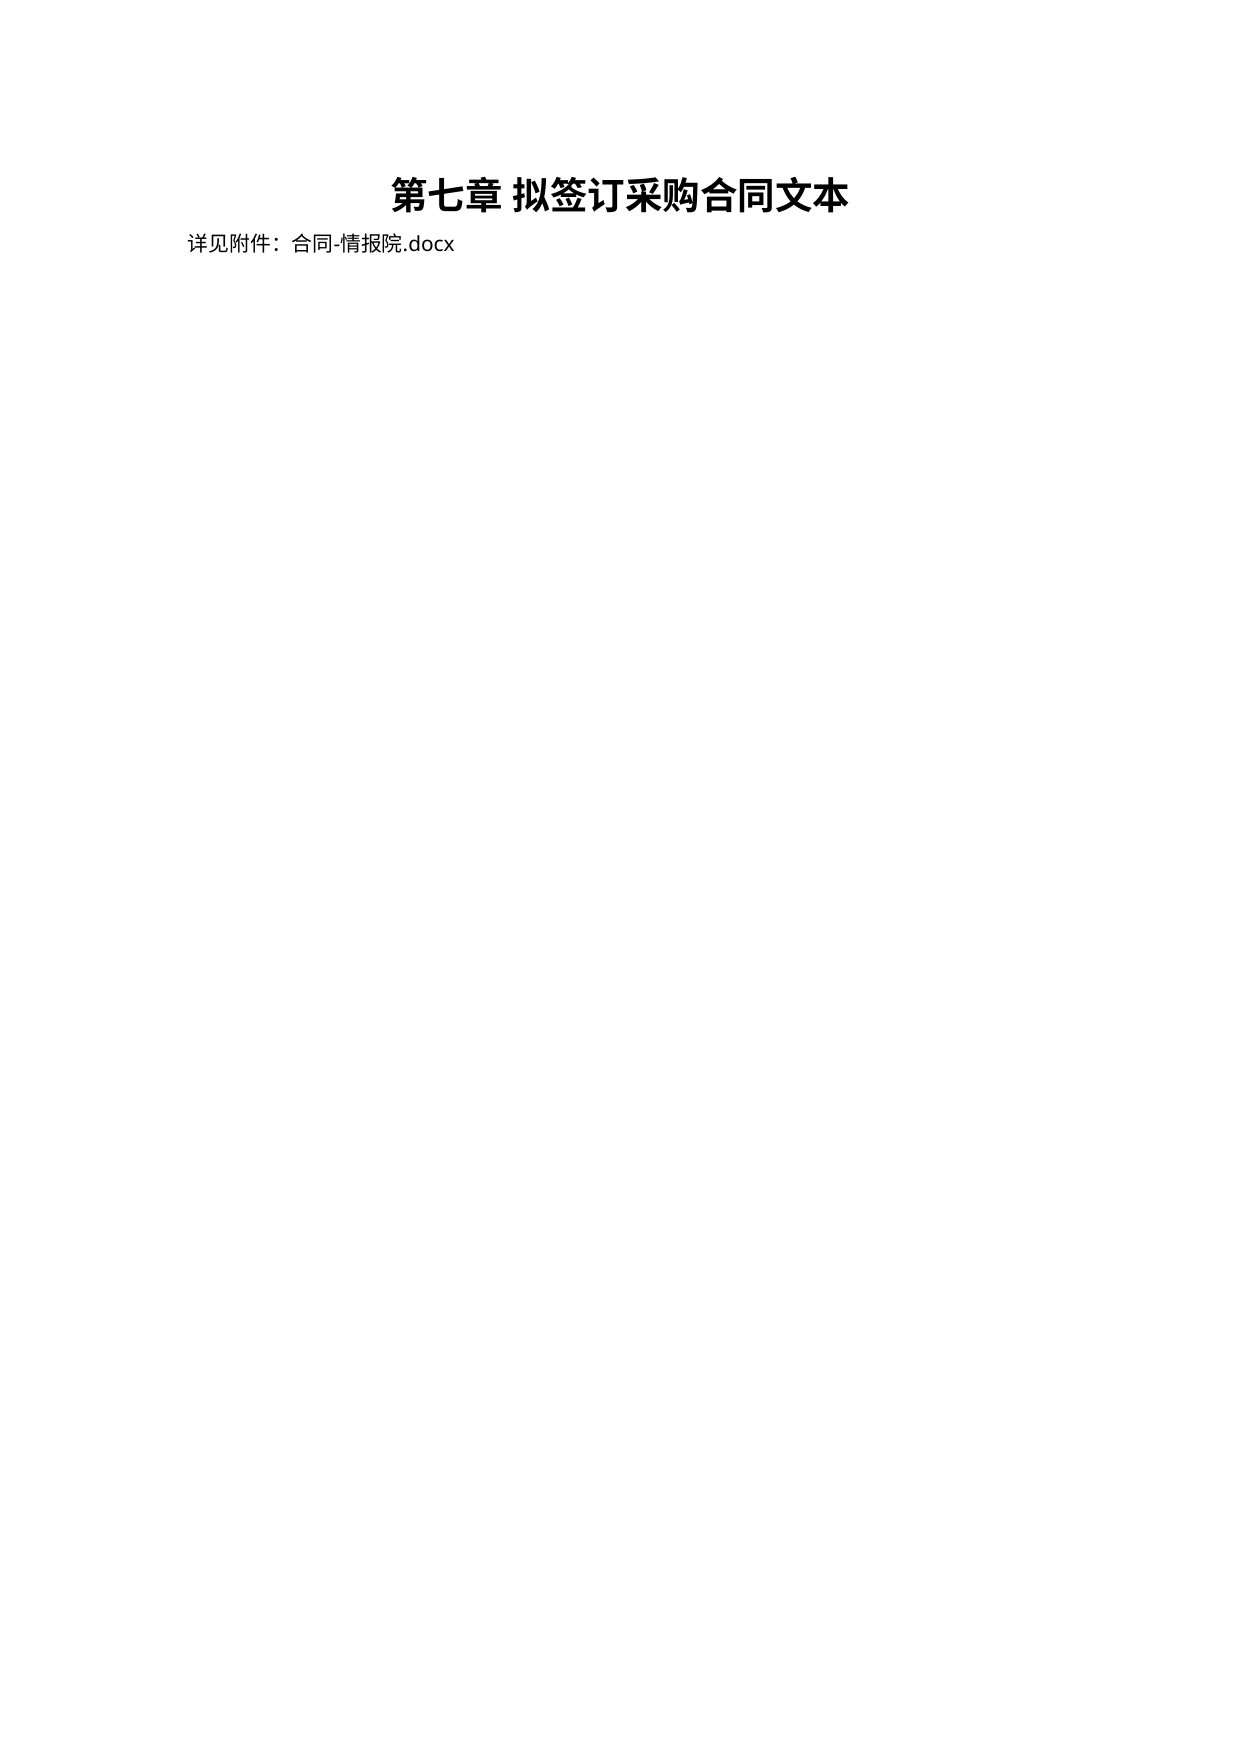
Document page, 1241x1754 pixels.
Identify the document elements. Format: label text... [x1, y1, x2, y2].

text 第七章 拟签订采购合同文本 [187, 162, 1053, 227]
text 详见附件：合同-情报院.docx [187, 227, 1053, 259]
